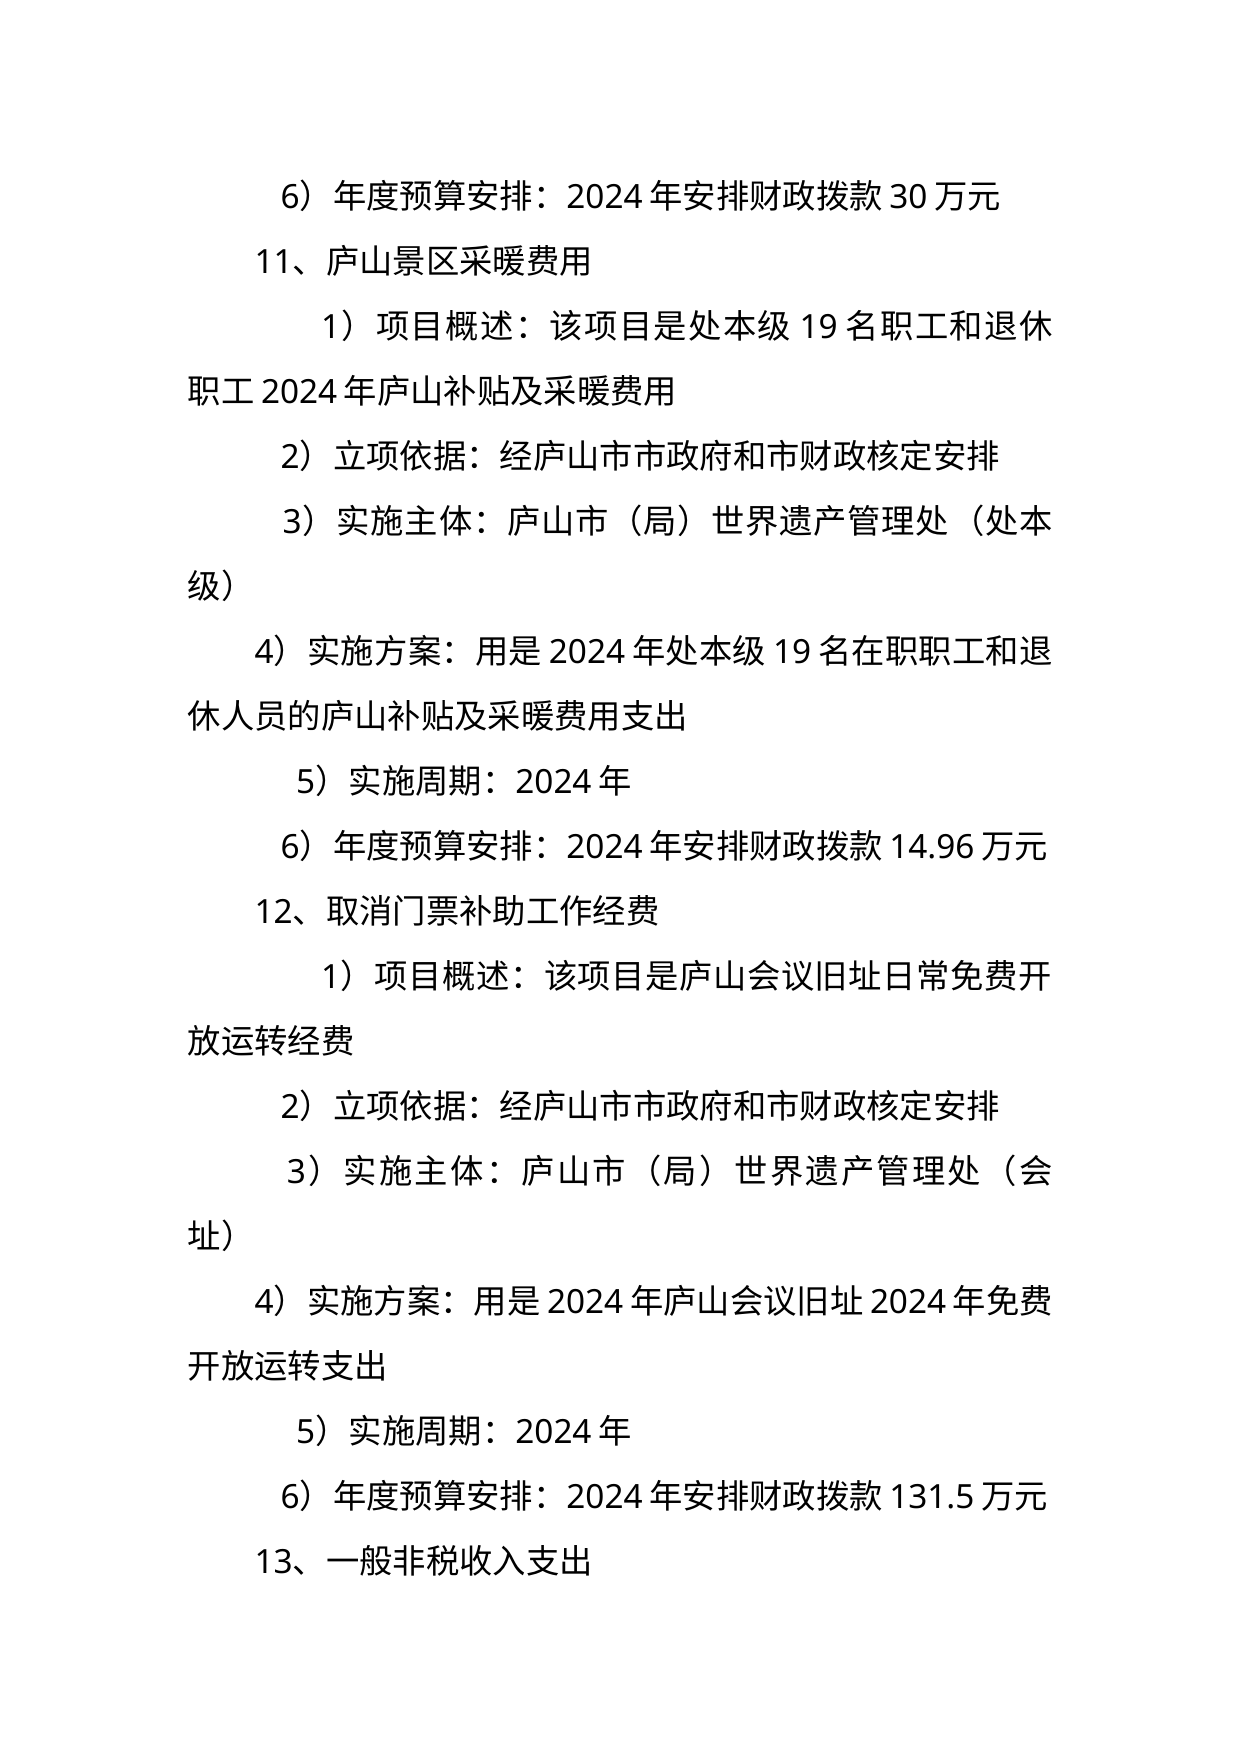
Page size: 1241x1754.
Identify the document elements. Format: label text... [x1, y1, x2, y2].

text 6）年度预算安排：2024年安排财政拨款30万元 [187, 162, 1053, 227]
text 12、取消门票补助工作经费 [187, 877, 1053, 942]
text 4）实施方案：用是2024年庐山会议旧址2024年免费开放运转支出 [187, 1267, 1053, 1397]
text 6）年度预算安排：2024年安排财政拨款131.5万元 [187, 1462, 1053, 1527]
text 3）实施主体：庐山市（局）世界遗产管理处（会址） [187, 1137, 1053, 1267]
text 4）实施方案：用是2024年处本级19名在职职工和退休人员的庐山补贴及采暖费用支出 [187, 617, 1053, 747]
text 2）立项依据：经庐山市市政府和市财政核定安排 [187, 422, 1053, 487]
text 2）立项依据：经庐山市市政府和市财政核定安排 [187, 1072, 1053, 1137]
text 13、一般非税收入支出 [187, 1527, 1053, 1592]
text 1）项目概述：该项目是处本级19名职工和退休职工2024年庐山补贴及采暖费用 [187, 292, 1053, 422]
text 3）实施主体：庐山市（局）世界遗产管理处（处本级） [187, 487, 1053, 617]
text 5）实施周期：2024年 [187, 747, 1053, 812]
text 5）实施周期：2024年 [187, 1397, 1053, 1462]
text 11、庐山景区采暖费用 [187, 227, 1053, 292]
text 6）年度预算安排：2024年安排财政拨款14.96万元 [187, 812, 1053, 877]
text 1）项目概述：该项目是庐山会议旧址日常免费开放运转经费 [187, 942, 1053, 1072]
